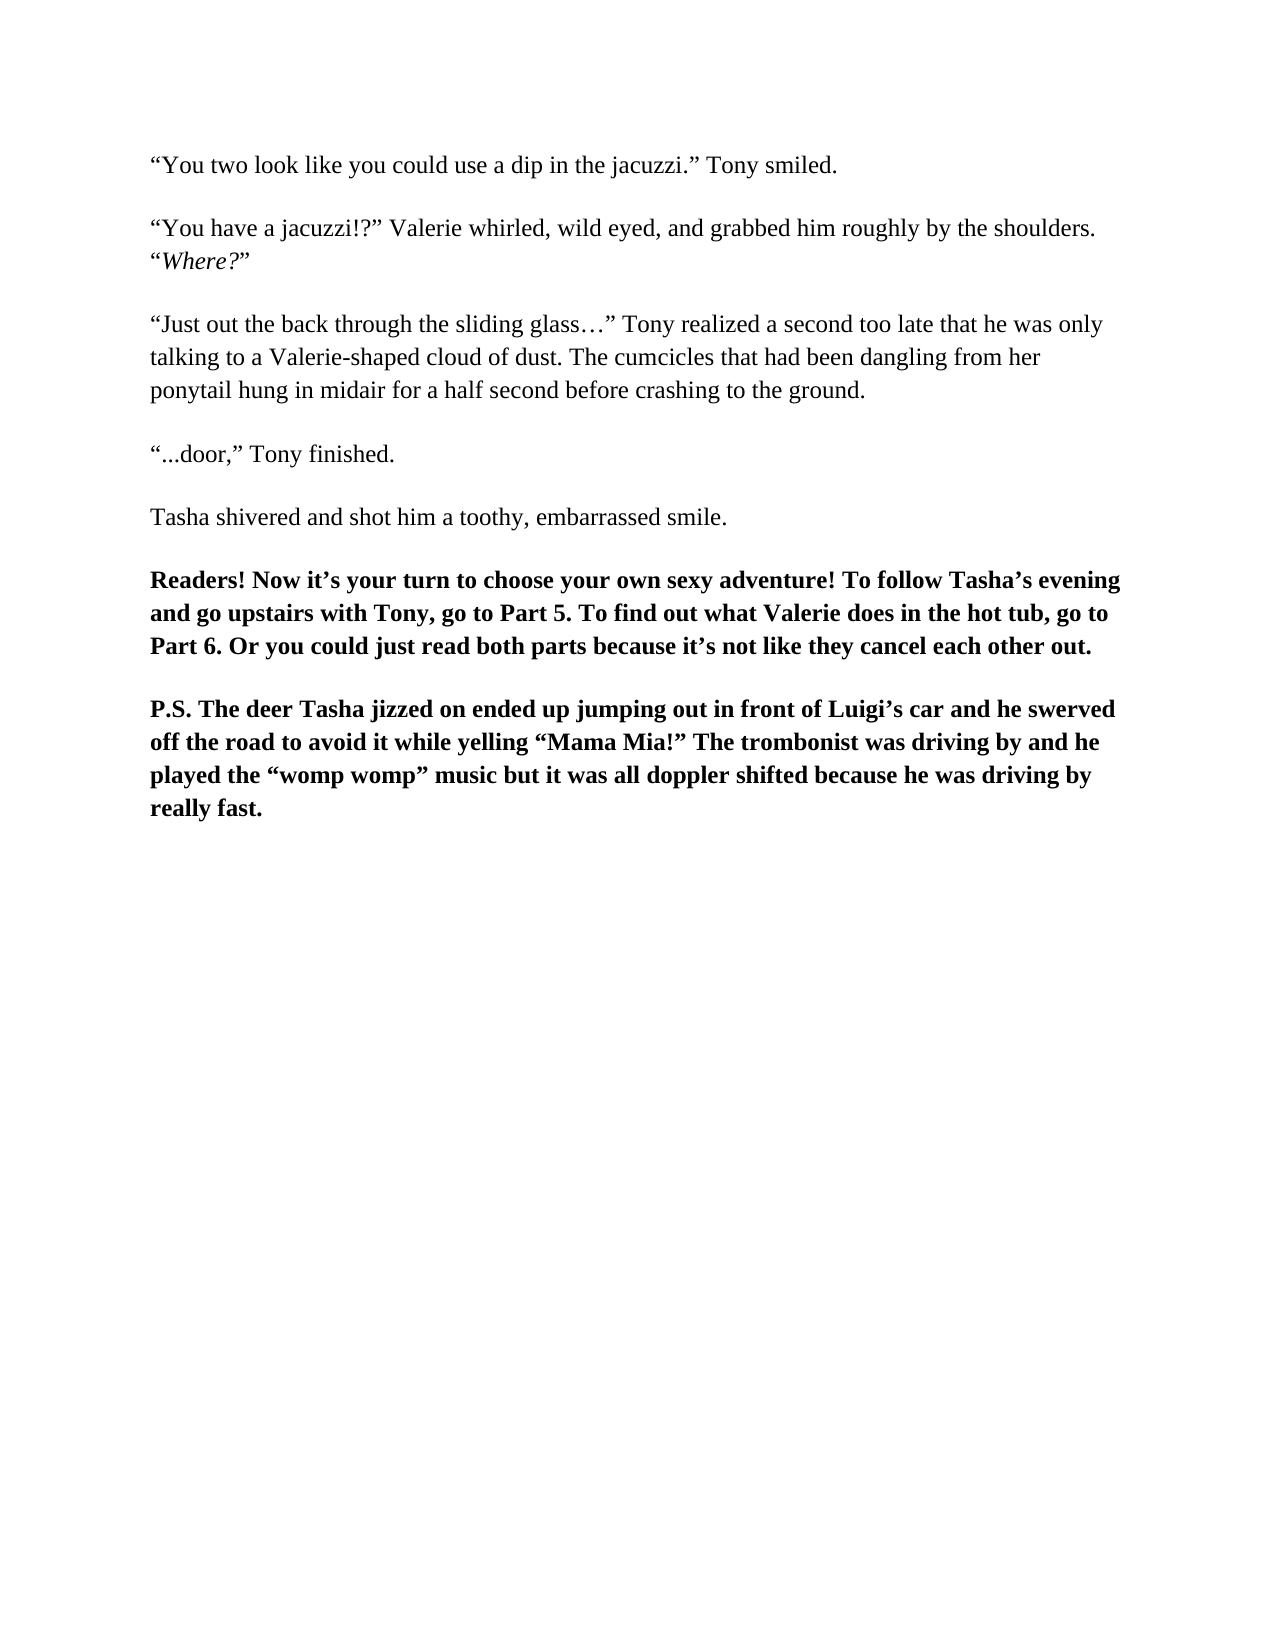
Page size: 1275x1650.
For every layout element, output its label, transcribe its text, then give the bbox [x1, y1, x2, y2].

text “...door,” Tony finished. [150, 439, 1125, 467]
text “You two look like you could use a dip in the jacuzzi.” Tony smiled. [150, 150, 1125, 179]
text P.S. The deer Tasha jizzed on ended up jumping out in front of Luigi’s car and he swerved off the road to avoid it while yelling “Mama Mia!” The trombonist was driving by and he played the “womp womp” music but it was all doppler shifted because he was driving by really fast. [150, 694, 1125, 822]
text Readers! Now it’s your turn to choose your own sexy adventure! To follow Tasha’s evening and go upstairs with Tony, go to Part 5. To find out what Valerie does in the hot tub, go to Part 6. Or you could just read both parts because it’s not like they cancel each other out. [150, 565, 1125, 660]
text “Just out the back through the sliding glass…” Tony realized a second too late that he was only talking to a Valerie-shaped cloud of dust. The cumcicles that had been dangling from her ponytail hung in midair for a half second before crashing to the ground. [150, 309, 1125, 404]
text Tasha shivered and shot him a toothy, embarrassed smile. [150, 502, 1125, 531]
text “You have a jacuzzi!?” Valerie whirled, wild eyed, and grabbed him roughly by the shoulders. “Where?” [150, 213, 1125, 275]
